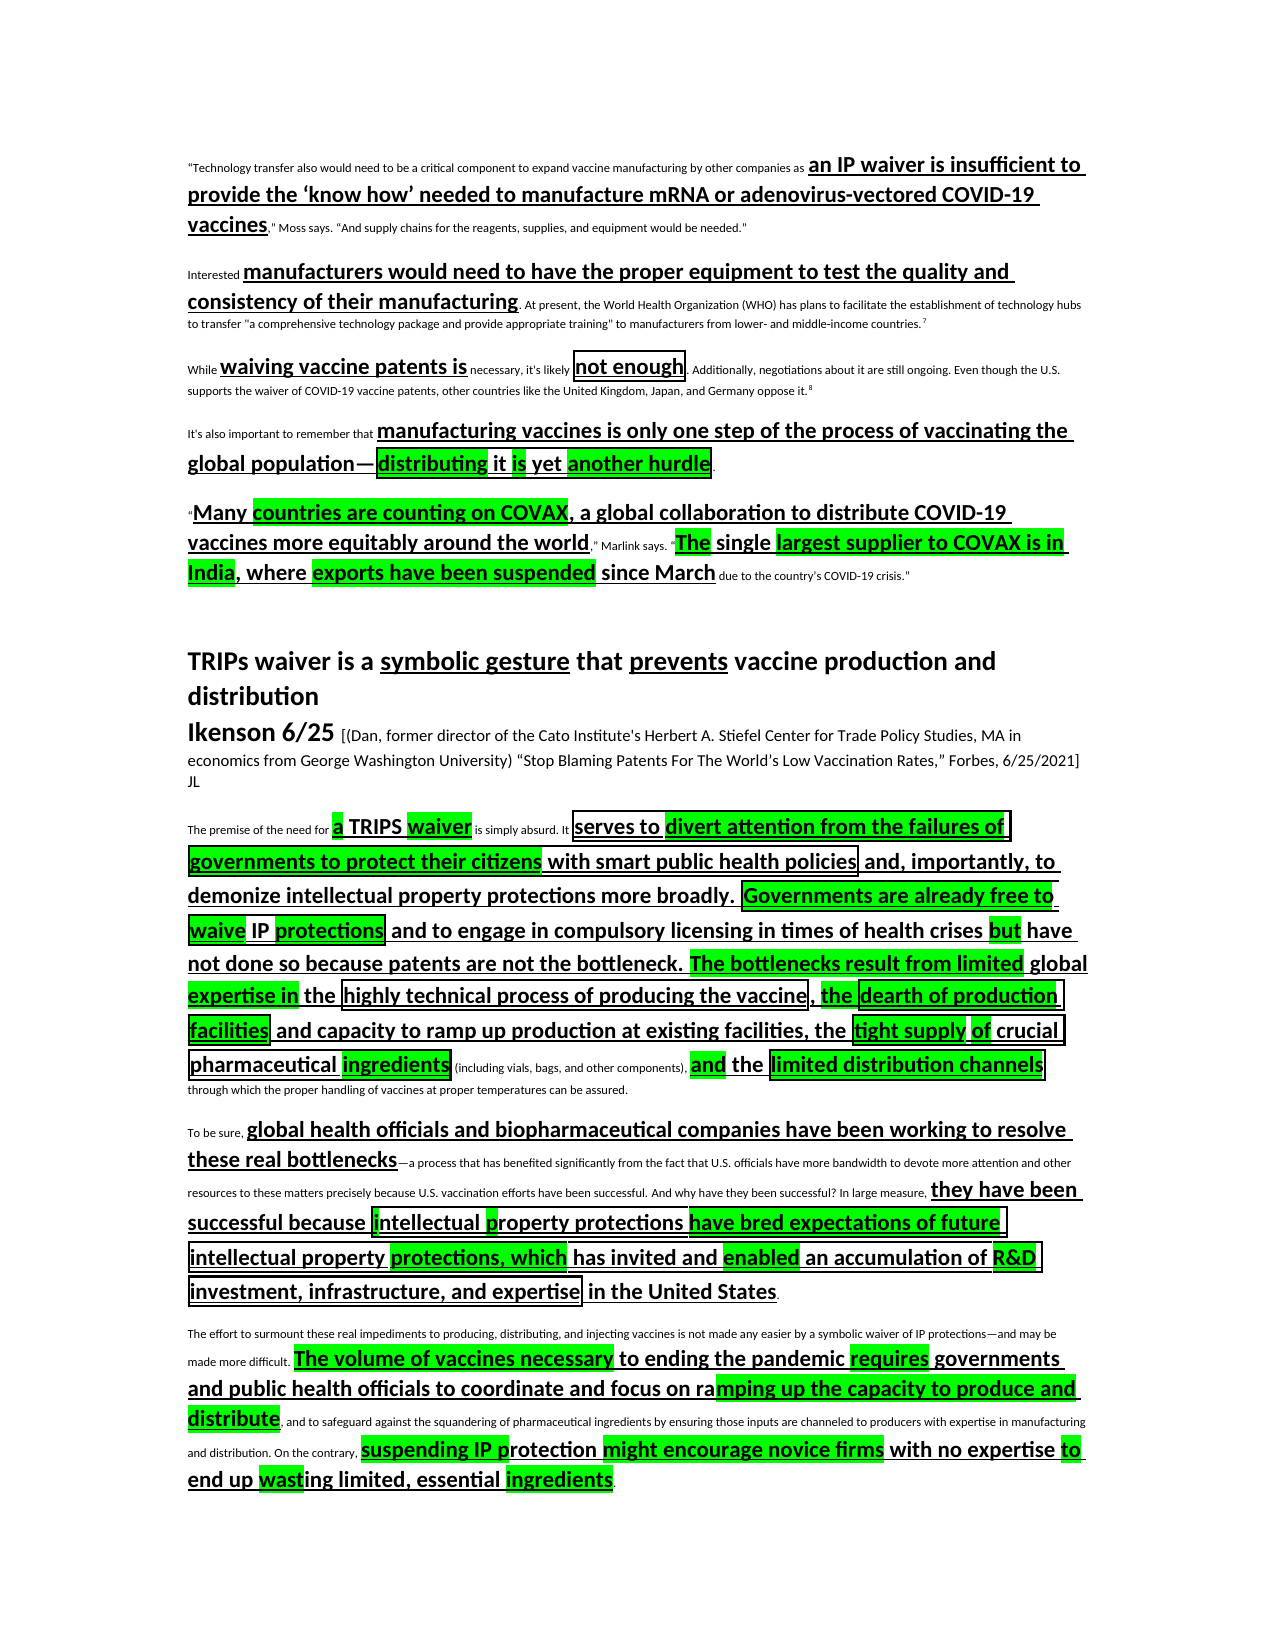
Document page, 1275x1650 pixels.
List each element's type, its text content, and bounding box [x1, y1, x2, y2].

text It's also important to remember that manufacturing vaccines is only one step of the process of vaccinating the global population—distributing it is yet another hurdle. [187, 416, 1087, 479]
text Interested manufacturers would need to have the proper equipment to test the quality and consistency of their manufacturing. At present, the World Health Organization (WHO) has plans to facilitate the establishment of technology hubs to transfer "a comprehensive technology package and provide appropriate training" to manufacturers from lower- and middle-income countries.7 [187, 257, 1087, 332]
text The premise of the need for a TRIPS waiver is simply absurd. It serves to divert attention from the failures of governments to protect their citizens with smart public health policies and, importantly, to demonize intellectual property protections more broadly. Governments are already free to waive IP protections and to engage in compulsory licensing in times of health crises but have not done so because patents are not the bottleneck. The bottlenecks result from limited global expertise in the highly technical process of producing the vaccine, the dearth of production facilities and capacity to ramp up production at existing facilities, the tight supply of crucial pharmaceutical ingredients (including vials, bags, and other components), and the limited distribution channels through which the proper handling of vaccines at proper temperatures can be assured. [187, 810, 1087, 973]
text “Technology transfer also would need to be a critical component to expand vaccine manufacturing by other companies as an IP waiver is insufficient to provide the ‘know how’ needed to manufacture mRNA or adenovirus-vectored COVID-19 vaccines,” Moss says. “And supply chains for the reagents, supplies, and equipment would be needed.” [187, 150, 1087, 238]
text The effort to surmount these real impediments to producing, distributing, and injecting vaccines is not made any easier by a symbolic waiver of IP protections—and may be made more difficult. The volume of vaccines necessary to ending the pandemic requires governments and public health officials to coordinate and focus on ramping up the capacity to produce and distribute, and to safeguard against the squandering of pharmaceutical ingredients by ensuring those inputs are channeled to producers with expertise in manufacturing and distribution. On the contrary, suspending IP protection might encourage novice firms with no expertise to end up wasting limited, essential ingredients. [187, 1327, 1087, 1493]
text Ikenson 6/25 [(Dan, former director of the Cato Institute's Herbert A. Stiefel Center for Trade Policy Studies, MA in economics from George Washington University) “Stop Blaming Patents For The World’s Low Vaccination Rates,” Forbes, 6/25/2021] JL [187, 715, 1087, 792]
text “Many countries are counting on COVAX, a global collaboration to distribute COVID-19 vaccines more equitably around the world,” Marlink says. “The single largest supplier to COVAX is in India, where exports have been suspended since March due to the country’s COVID-19 crisis.” [187, 498, 1087, 587]
text To be sure, global health officials and biopharmaceutical companies have been working to resolve these real bottlenecks—a process that has benefited significantly from the fact that U.S. officials have more bandwidth to devote more attention and other resources to these matters precisely because U.S. vaccination efforts have been successful. And why have they been successful? In large measure, they have been successful because intellectual property protections have bred expectations of future intellectual property protections, which has invited and enabled an accumulation of R&D investment, infrastructure, and expertise in the United States. [187, 1115, 1087, 1307]
text While waiving vaccine patents is necessary, it's likely not enough. Additionally, negotiations about it are still ongoing. Even though the U.S. supports the waiver of COVID-19 vaccine patents, other countries like the United Kingdom, Japan, and Germany oppose it.8 [187, 350, 1087, 398]
subtitle TRIPs waiver is a symbolic gesture that prevents vaccine production and distribution [187, 644, 1087, 713]
text The premise of the need for a TRIPS waiver is simply absurd. It serves to divert attention from the failures of governments to protect their citizens with smart public health policies and, importantly, to demonize intellectual property protections more broadly. Governments are already free to waive IP protections and to engage in compulsory licensing in times of health crises but have not done so because patents are not the bottleneck. The bottlenecks result from limited global expertise in the highly technical process of producing the vaccine, the dearth of production facilities and capacity to ramp up production at existing facilities, the tight supply of crucial pharmaceutical ingredients (including vials, bags, and other components), and the limited distribution channels through which the proper handling of vaccines at proper temperatures can be assured. [187, 974, 1087, 1097]
